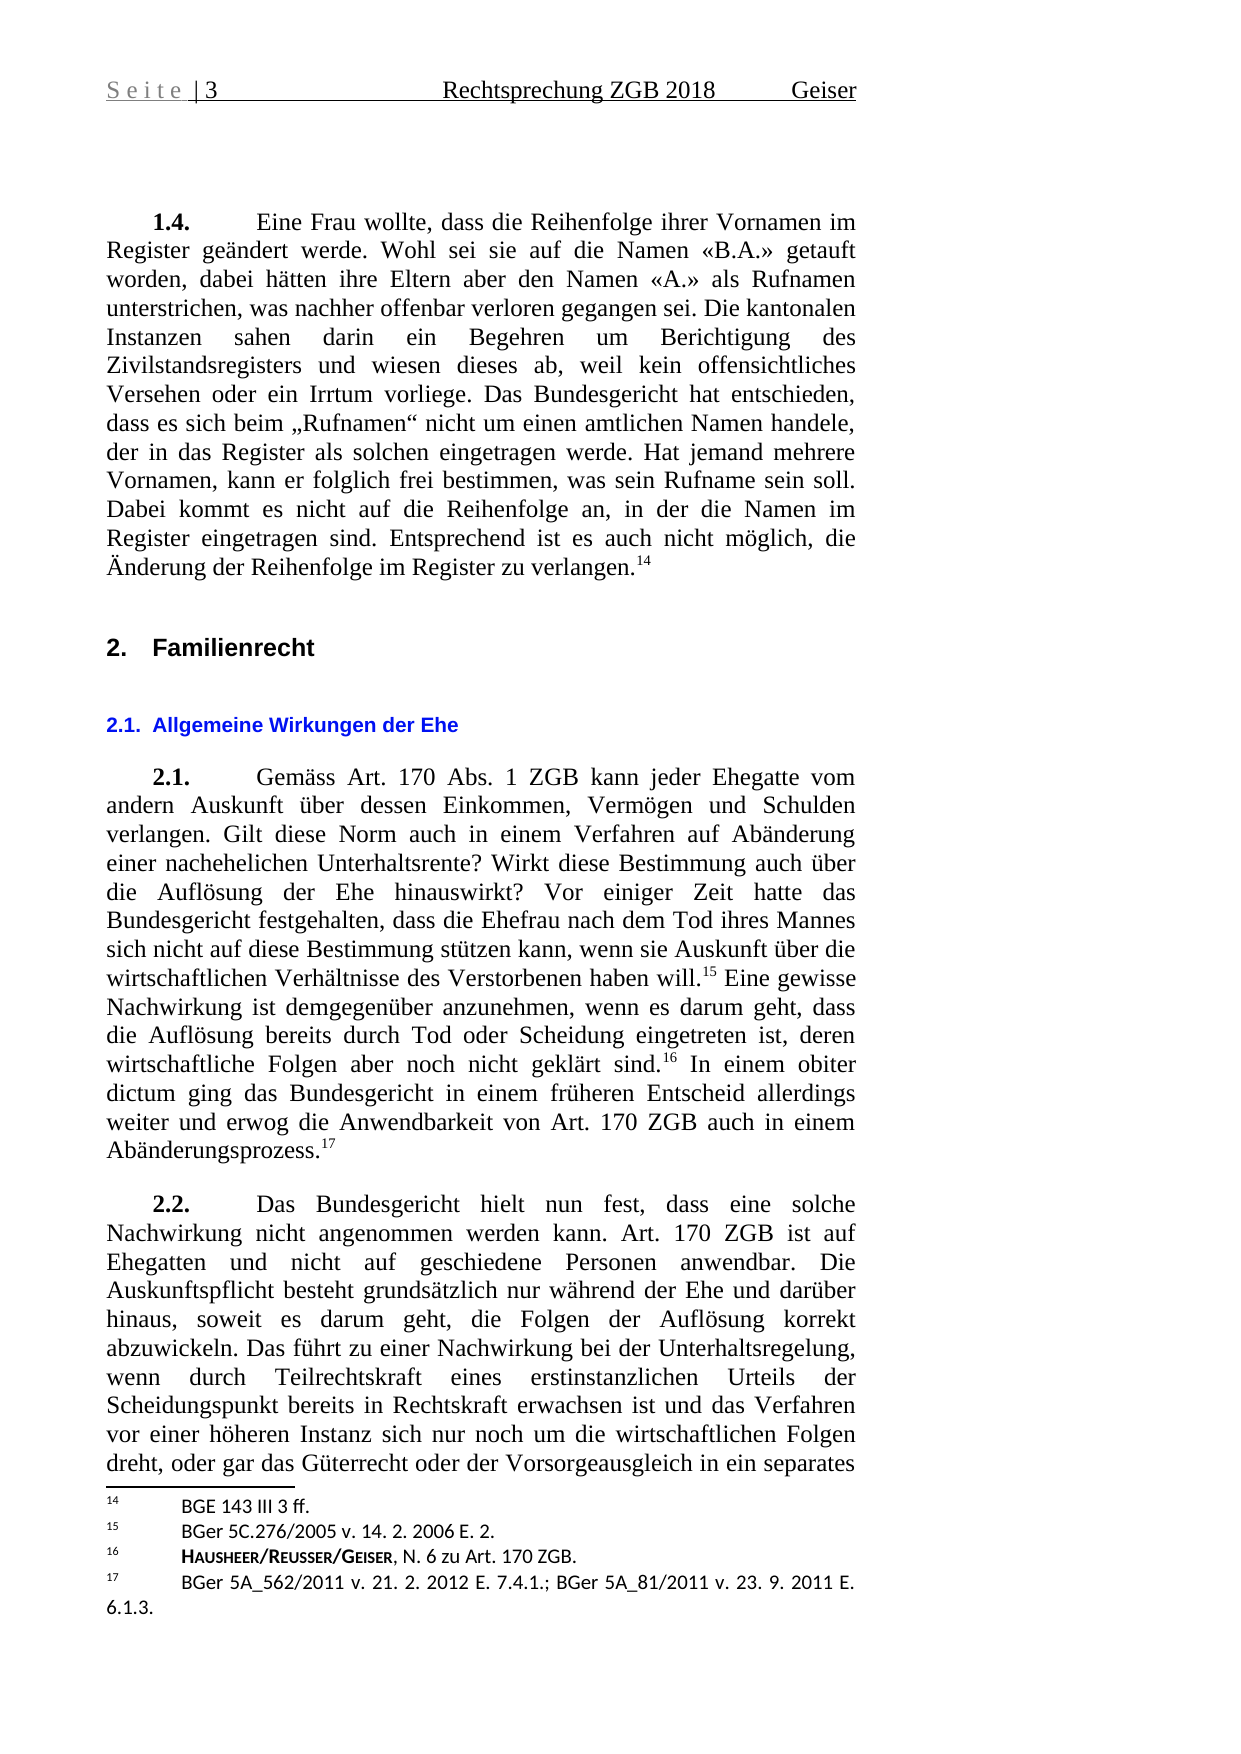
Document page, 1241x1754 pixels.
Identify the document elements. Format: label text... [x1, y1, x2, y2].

subtitle 2. Familienrecht [106, 630, 856, 662]
text 2.1. Gemäss Art. 170 Abs. 1 ZGB kann jeder Ehegatte vom andern Auskunft über dessen Einkommen, Vermögen und Schulden verlangen. Gilt diese Norm auch in einem Verfahren auf Abänderung einer nachehelichen Unterhaltsrente? Wirkt diese Bestimmung auch über die Auflösung der Ehe hinauswirkt? Vor einiger Zeit hatte das Bundesgericht festgehalten, dass die Ehefrau nach dem Tod ihres Mannes sich nicht auf diese Bestimmung stützen kann, wenn sie Auskunft über die wirtschaftlichen Verhältnisse des Verstorbenen haben will. Eine gewisse Nachwirkung ist demgegenüber anzunehmen, wenn es darum geht, dass die Auflösung bereits durch Tod oder Scheidung eingetreten ist, deren wirtschaftliche Folgen aber noch nicht geklärt sind. In einem obiter dictum ging das Bundesgericht in einem früheren Entscheid allerdings weiter und erwog die Anwendbarkeit von Art. 170 ZGB auch in einem Abänderungsprozess. [106, 762, 856, 1164]
text 1.4. Eine Frau wollte, dass die Reihenfolge ihrer Vornamen im Register geändert werde. Wohl sei sie auf die Namen «B.A.» getauft worden, dabei hätten ihre Eltern aber den Namen «A.» als Rufnamen unterstrichen, was nachher offenbar verloren gegangen sei. Die kantonalen Instanzen sahen darin ein Begehren um Berichtigung des Zivilstandsregisters und wiesen dieses ab, weil kein offensichtliches Versehen oder ein Irrtum vorliege. Das Bundesgericht hat entschieden, dass es sich beim „Rufnamen“ nicht um einen amtlichen Namen handele, der in das Register als solchen eingetragen werde. Hat jemand mehrere Vornamen, kann er folglich frei bestimmen, was sein Rufname sein soll. Dabei kommt es nicht auf die Reihenfolge an, in der die Namen im Register eingetragen sind. Entsprechend ist es auch nicht möglich, die Änderung der Reihenfolge im Register zu verlangen. [106, 207, 856, 580]
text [106, 1189, 856, 1477]
subtitle 2.1. Allgemeine Wirkungen der Ehe [106, 712, 856, 737]
